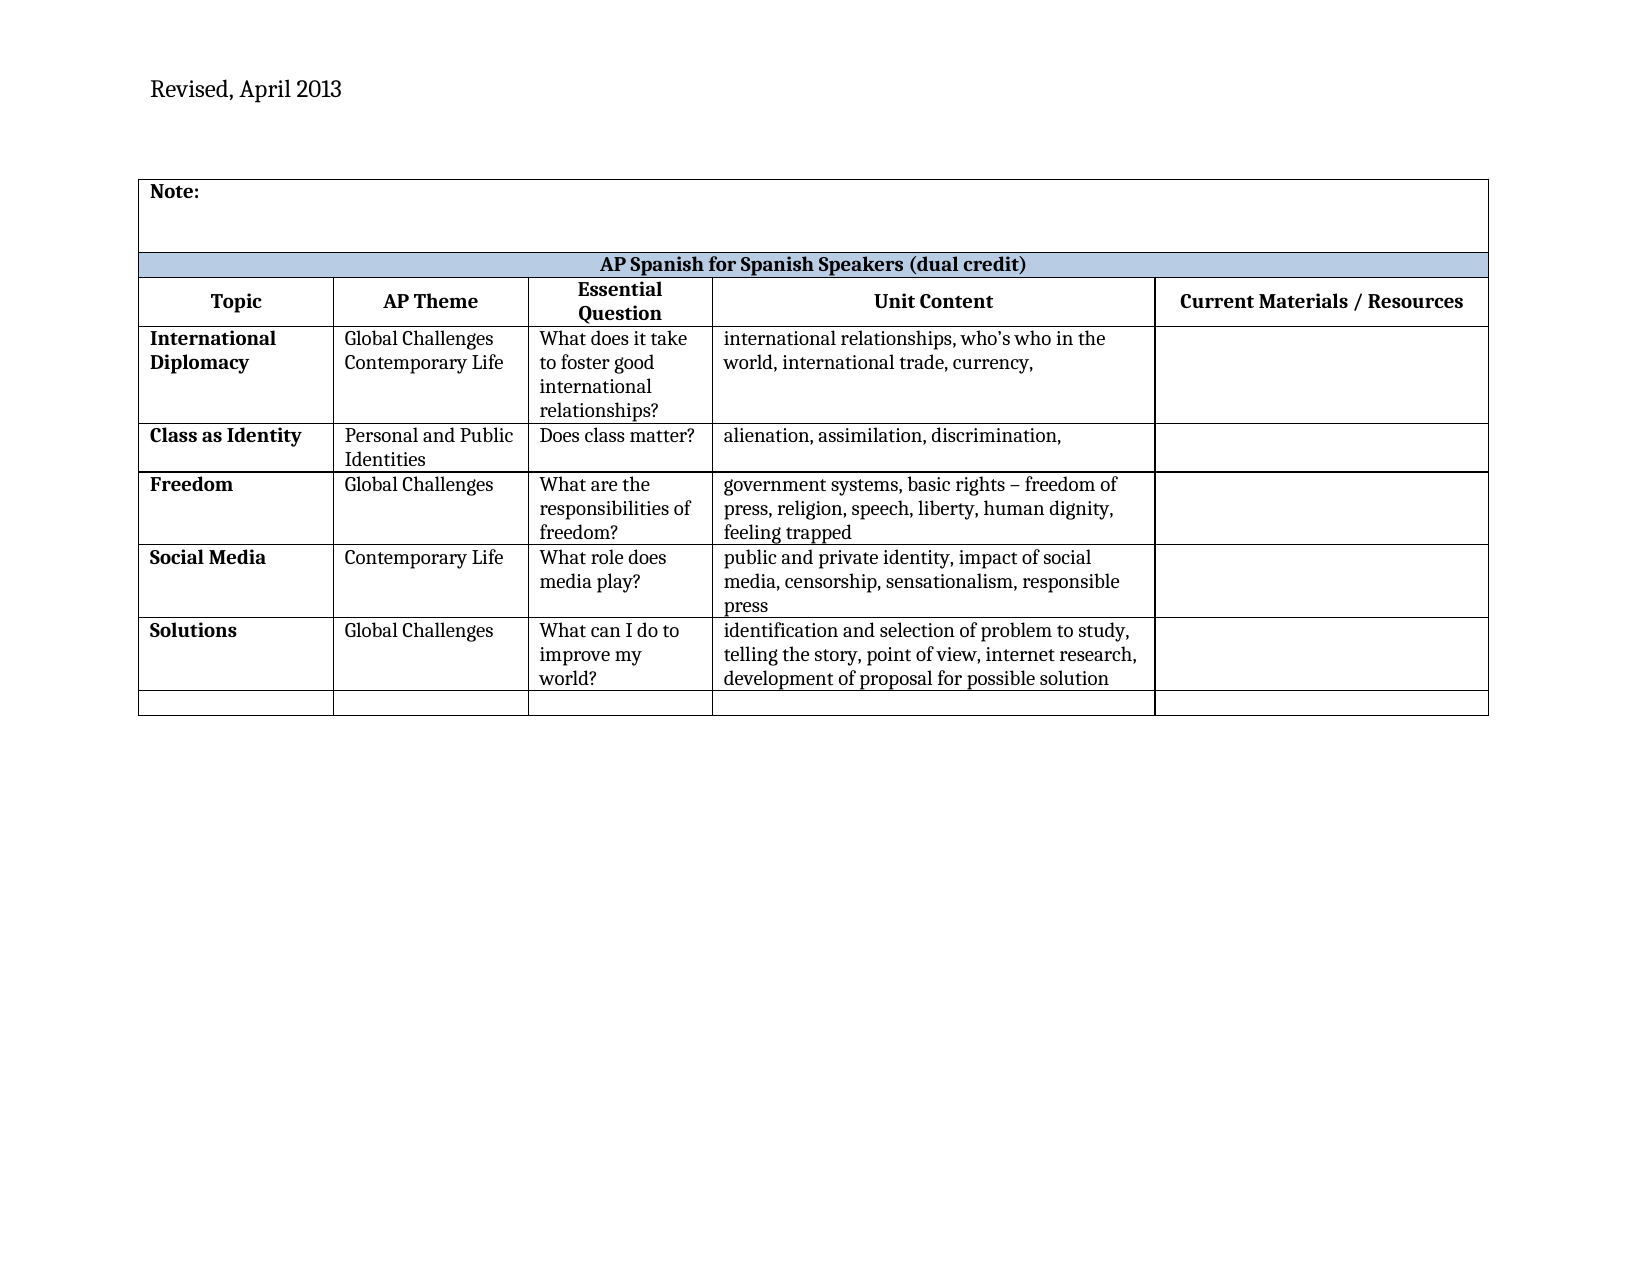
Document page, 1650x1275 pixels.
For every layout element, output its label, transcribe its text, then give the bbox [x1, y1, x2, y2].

table_cell AP Theme [334, 278, 528, 326]
table_cell [713, 691, 1154, 715]
table_cell [1156, 618, 1488, 690]
table_cell Global Challenges [334, 618, 528, 690]
table_cell Contemporary Life [334, 545, 528, 617]
table_cell What are the responsibilities of freedom? [529, 473, 712, 544]
table_cell Class as Identity [139, 424, 333, 471]
table_cell [1156, 691, 1488, 715]
table_cell [529, 691, 712, 715]
table_cell Global Challenges [334, 473, 528, 544]
table_cell public and private identity, impact of social media, censorship, sensationalism, responsible press [713, 545, 1154, 617]
table_cell Global Challenges Contemporary Life [334, 327, 528, 422]
table_cell [1156, 545, 1488, 617]
table_cell [1156, 473, 1488, 544]
table_cell Topic [139, 278, 333, 326]
table_cell Freedom [139, 473, 333, 544]
table_cell What role does media play? [529, 545, 712, 617]
table_cell international relationships, who’s who in the world, international trade, currency, [713, 327, 1154, 422]
table_cell Current Materials / Resources [1156, 278, 1488, 326]
table_cell Social Media [139, 545, 333, 617]
table_cell Unit Content [713, 278, 1154, 326]
table_cell Essential Question [529, 278, 712, 326]
table_cell [1156, 327, 1488, 422]
table_cell government systems, basic rights – freedom of press, religion, speech, liberty, human dignity, feeling trapped [713, 473, 1154, 544]
table_cell Personal and Public Identities [334, 424, 528, 471]
table_cell [139, 691, 333, 715]
table_header Note: [139, 180, 1488, 252]
table_cell International Diplomacy [139, 327, 333, 422]
table_cell What can I do to improve my world? [529, 618, 712, 690]
table_cell alienation, assimilation, discrimination, [713, 424, 1154, 471]
table_cell AP Spanish for Spanish Speakers (dual credit) [139, 253, 1488, 277]
table_cell Does class matter? [529, 424, 712, 471]
table_cell What does it take to foster good international relationships? [529, 327, 712, 422]
table_cell [1156, 424, 1488, 471]
table_cell [334, 691, 528, 715]
table_cell Solutions [139, 618, 333, 690]
table_cell identification and selection of problem to study, telling the story, point of view, internet research, development of proposal for possible solution [713, 618, 1154, 690]
